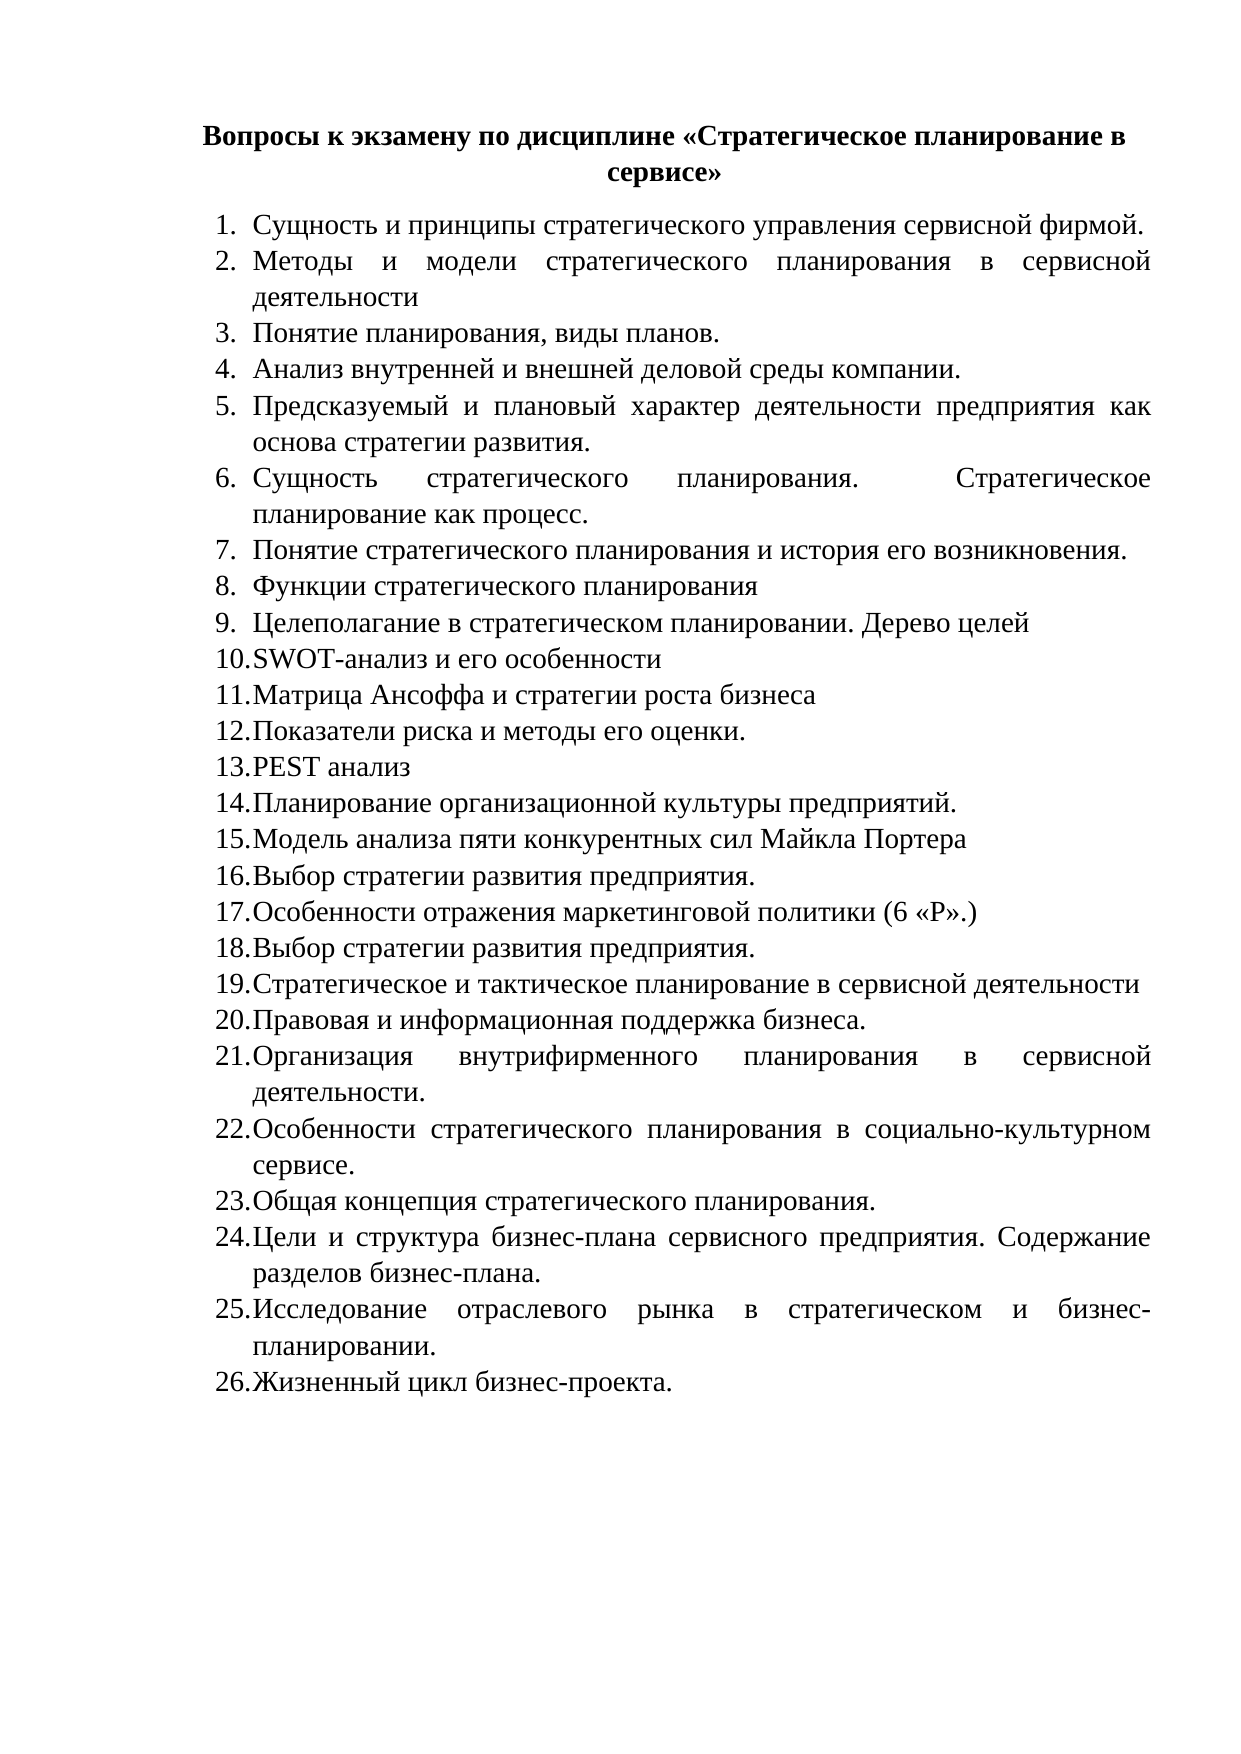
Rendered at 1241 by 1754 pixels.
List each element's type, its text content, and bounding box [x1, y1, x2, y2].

list Выбор стратегии развития предприятия. [215, 858, 1152, 891]
list Сущность и принципы стратегического управления сервисной фирмой. [215, 207, 1152, 241]
list Исследование отраслевого рынка в стратегическом и бизнес-планировании. [215, 1291, 1152, 1361]
list Правовая и информационная поддержка бизнеса. [215, 1002, 1152, 1036]
list Особенности стратегического планирования в социально-культурном сервисе. [215, 1111, 1152, 1180]
list Методы и модели стратегического планирования в сервисной деятельности [215, 243, 1152, 313]
list SWOT-анализ и его особенности [215, 641, 1152, 674]
list Показатели риска и методы его оценки. [215, 713, 1152, 747]
list Организация внутрифирменного планирования в сервисной деятельности. [215, 1038, 1152, 1108]
list PEST анализ [215, 749, 1152, 783]
list Анализ внутренней и внешней деловой среды компании. [215, 352, 1152, 385]
list Цели и структура бизнес-плана сервисного предприятия. Содержание разделов бизнес-плана. [215, 1219, 1152, 1289]
list Жизненный цикл бизнес-проекта. [215, 1364, 1152, 1397]
list Предсказуемый и плановый характер деятельности предприятия как основа стратегии развития. [215, 388, 1152, 457]
list Стратегическое и тактическое планирование в сервисной деятельности [215, 966, 1152, 1000]
list Особенности отражения маркетинговой политики (6 «Р».) [215, 894, 1152, 927]
list Сущность стратегического планирования. Стратегическое планирование как процесс. [215, 460, 1152, 530]
list Модель анализа пяти конкурентных сил Майкла Портера [215, 822, 1152, 855]
list Понятие стратегического планирования и история его возникновения. [215, 532, 1152, 566]
list Планирование организационной культуры предприятий. [215, 785, 1152, 819]
list Общая концепция стратегического планирования. [215, 1183, 1152, 1217]
list Функции стратегического планирования [215, 568, 1152, 602]
list Целеполагание в стратегическом планировании. Дерево целей [215, 605, 1152, 638]
list Понятие планирования, виды планов. [215, 316, 1152, 349]
list Матрица Ансоффа и стратегии роста бизнеса [215, 677, 1152, 711]
text Вопросы к экзамену по дисциплине «Стратегическое планирование в сервисе» [177, 118, 1152, 188]
list Выбор стратегии развития предприятия. [215, 930, 1152, 963]
